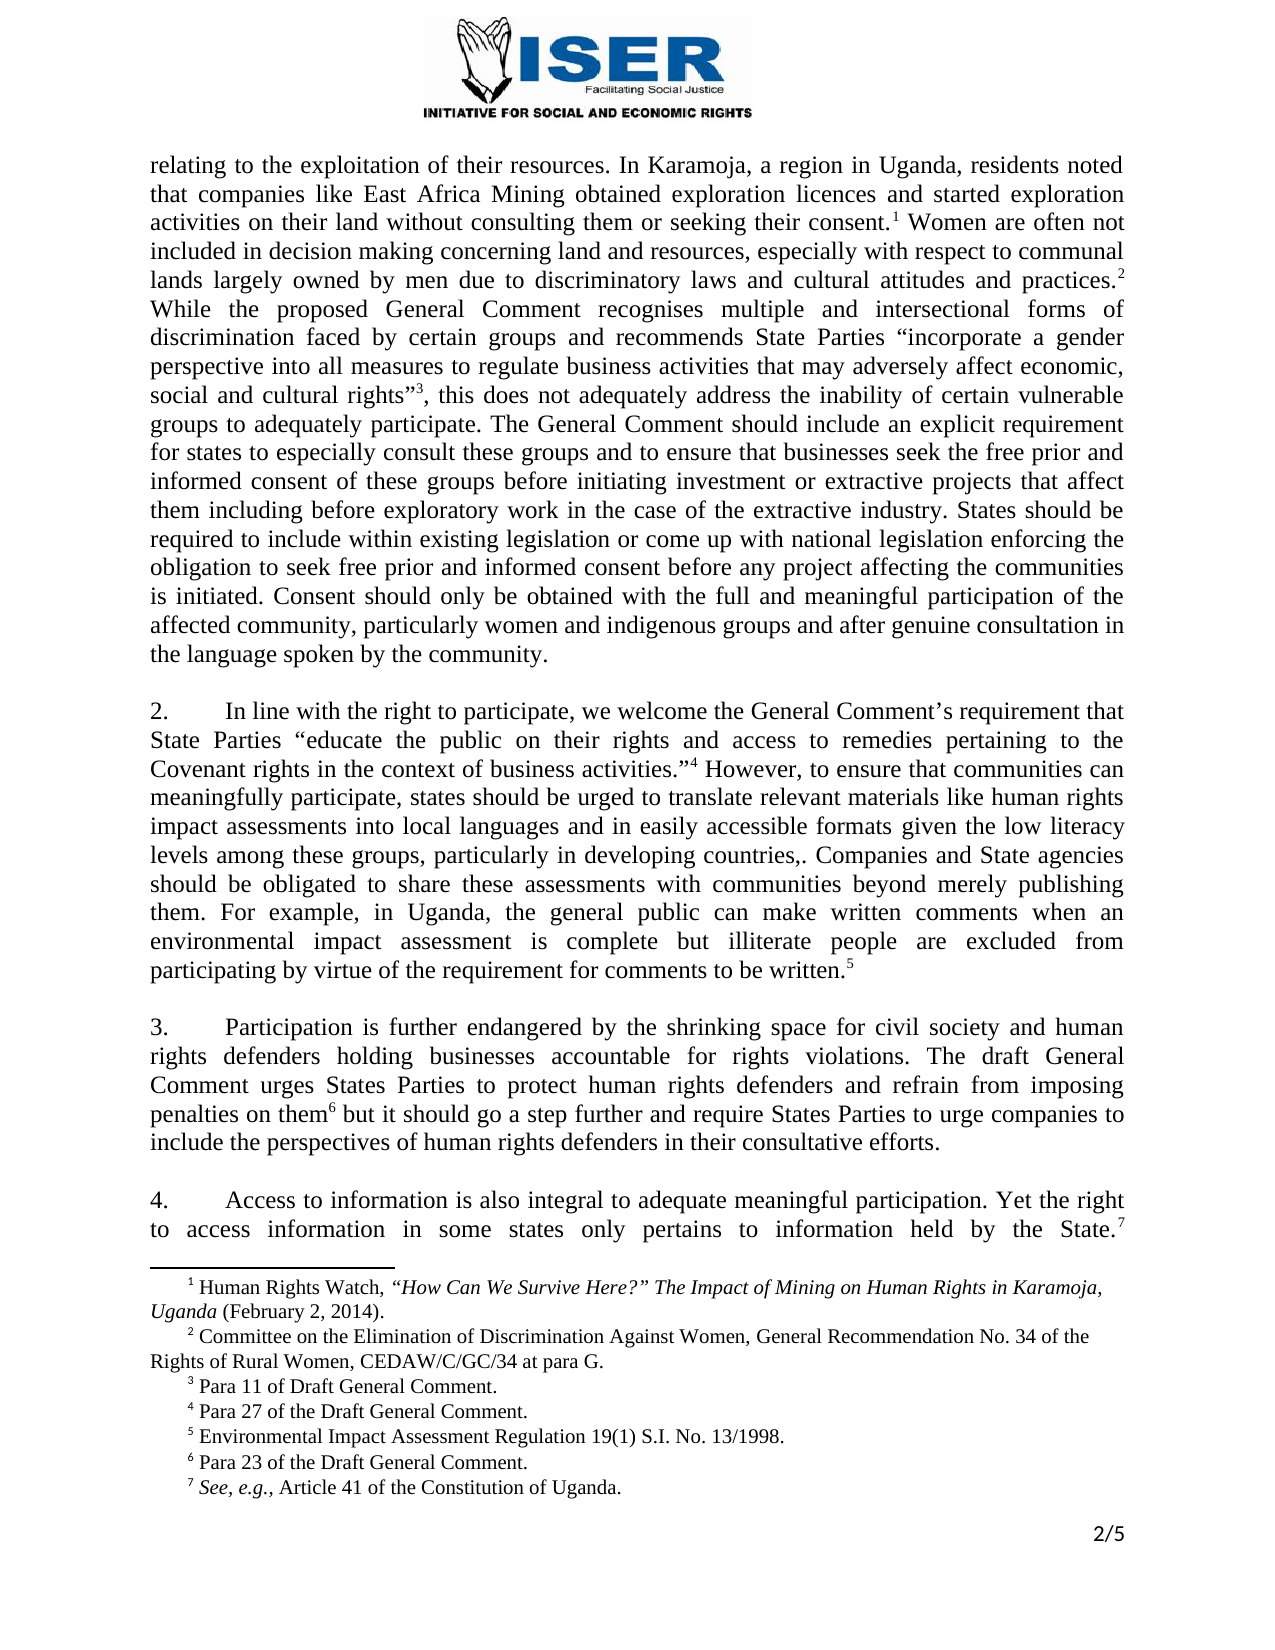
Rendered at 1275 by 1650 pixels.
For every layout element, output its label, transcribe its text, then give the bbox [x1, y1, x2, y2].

picture [423, 17, 754, 122]
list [150, 150, 1125, 667]
list Participation is further endangered by the shrinking space for civil society and human rights defenders holding businesses accountable for rights violations. The draft General Comment urges States Parties to protect human rights defenders and refrain from imposing penalties on them but it should go a step further and require States Parties to urge companies to include the perspectives of human rights defenders in their consultative efforts. [150, 1012, 1125, 1156]
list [150, 1185, 1125, 1242]
list In line with the right to participate, we welcome the General Comment’s requirement that State Parties “educate the public on their rights and access to remedies pertaining to the Covenant rights in the context of business activities.” However, to ensure that communities can meaningfully participate, states should be urged to translate relevant materials like human rights impact assessments into local languages and in easily accessible formats given the low literacy levels among these groups, particularly in developing countries,. Companies and State agencies should be obligated to share these assessments with communities beyond merely publishing them. For example, in Uganda, the general public can make written comments when an environmental impact assessment is complete but illiterate people are excluded from participating by virtue of the requirement for comments to be written. [150, 754, 1125, 984]
list In line with the right to participate, we welcome the General Comment’s requirement that State Parties “educate the public on their rights and access to remedies pertaining to the Covenant rights in the context of business activities.” However, to ensure that communities can meaningfully participate, states should be urged to translate relevant materials like human rights impact assessments into local languages and in easily accessible formats given the low literacy levels among these groups, particularly in developing countries,. Companies and State agencies should be obligated to share these assessments with communities beyond merely publishing them. For example, in Uganda, the general public can make written comments when an environmental impact assessment is complete but illiterate people are excluded from participating by virtue of the requirement for comments to be written. [150, 696, 1125, 754]
